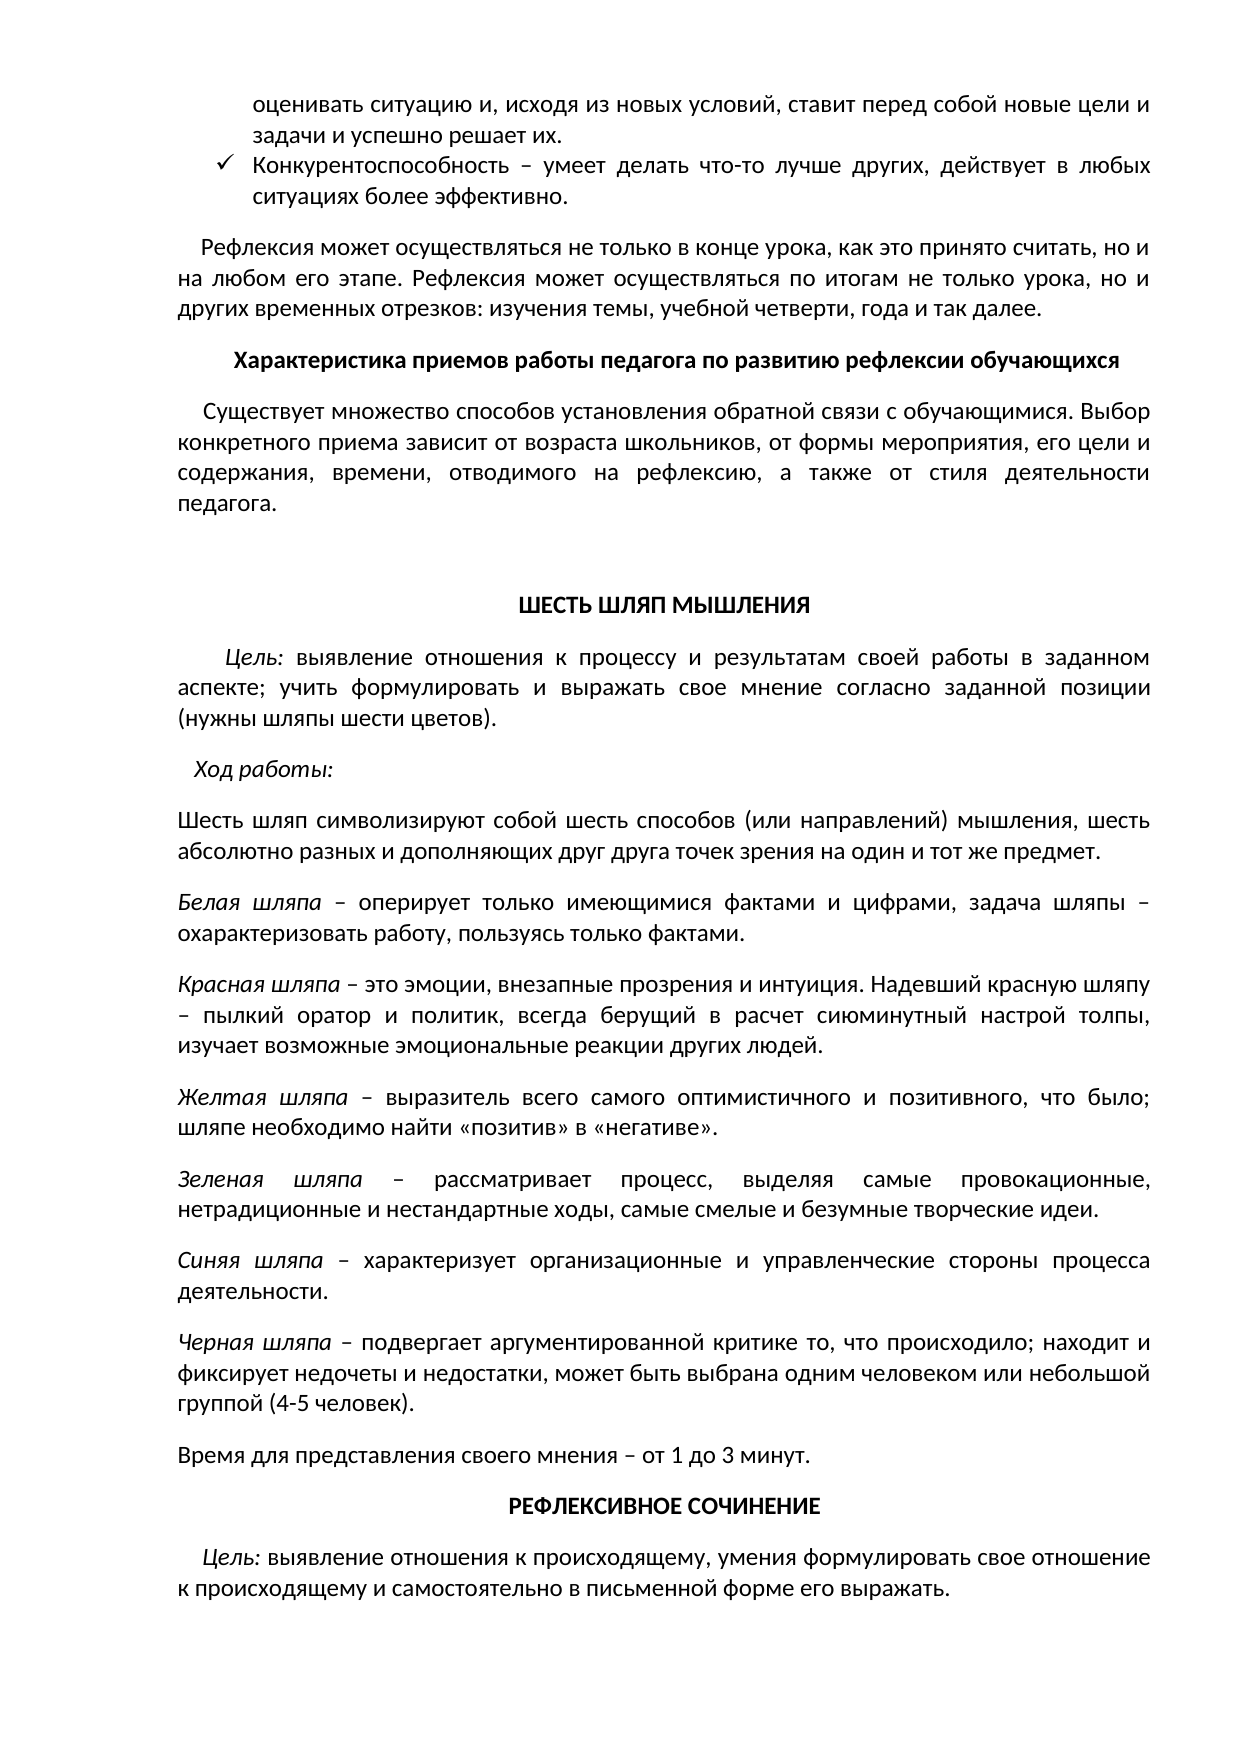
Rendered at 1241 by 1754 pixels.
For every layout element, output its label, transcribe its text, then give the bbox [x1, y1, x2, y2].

text Цель: выявление отношения к процессу и результатам своей работы в заданном аспекте; учить формулировать и выражать свое мнение согласно заданной позиции (нужны шляпы шести цветов). [177, 641, 1152, 732]
text Рефлексия может осуществляться не только в конце урока, как это принято считать, но и на любом его этапе. Рефлексия может осуществляться по итогам не только урока, но и других временных отрезков: изучения темы, учебной четверти, года и так далее. [177, 232, 1152, 323]
text Существует множество способов установления обратной связи с обучающимися. Выбор конкретного приема зависит от возраста школьников, от формы мероприятия, его цели и содержания, времени, отводимого на рефлексию, а также от стиля деятельности педагога. [177, 395, 1152, 517]
text Ход работы: [177, 753, 1152, 784]
list Конкурентоспособность – умеет делать что-то лучше других, действует в любых ситуациях более эффективно. [215, 150, 1152, 211]
text Белая шляпа – оперирует только имеющимися фактами и цифрами, задача шляпы – охарактеризовать работу, пользуясь только фактами. [177, 887, 1152, 948]
text РЕФЛЕКСИВНОЕ СОЧИНЕНИЕ [177, 1490, 1152, 1521]
text Черная шляпа – подвергает аргументированной критике то, что происходило; находит и фиксирует недочеты и недостатки, может быть выбрана одним человеком или небольшой группой (4-5 человек). [177, 1326, 1152, 1418]
text ШЕСТЬ ШЛЯП МЫШЛЕНИЯ [177, 589, 1152, 620]
text Цель: выявление отношения к происходящему, умения формулировать свое отношение к происходящему и самостоятельно в письменной форме его выражать. [177, 1542, 1152, 1603]
text Синяя шляпа – характеризует организационные и управленческие стороны процесса деятельности. [177, 1244, 1152, 1306]
text Красная шляпа – это эмоции, внезапные прозрения и интуиция. Надевший красную шляпу – пылкий оратор и политик, всегда берущий в расчет сиюминутный настрой толпы, изучает возможные эмоциональные реакции других людей. [177, 968, 1152, 1060]
text Время для представления своего мнения – от 1 до 3 минут. [177, 1439, 1152, 1469]
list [215, 89, 1152, 150]
text Характеристика приемов работы педагога по развитию рефлексии обучающихся [177, 344, 1152, 374]
text Желтая шляпа – выразитель всего самого оптимистичного и позитивного, что было; шляпе необходимо найти «позитив» в «негативе». [177, 1081, 1152, 1142]
text Шесть шляп символизируют собой шесть способов (или направлений) мышления, шесть абсолютно разных и дополняющих друг друга точек зрения на один и тот же предмет. [177, 805, 1152, 866]
text Зеленая шляпа – рассматривает процесс, выделяя самые провокационные, нетрадиционные и нестандартные ходы, самые смелые и безумные творческие идеи. [177, 1163, 1152, 1224]
